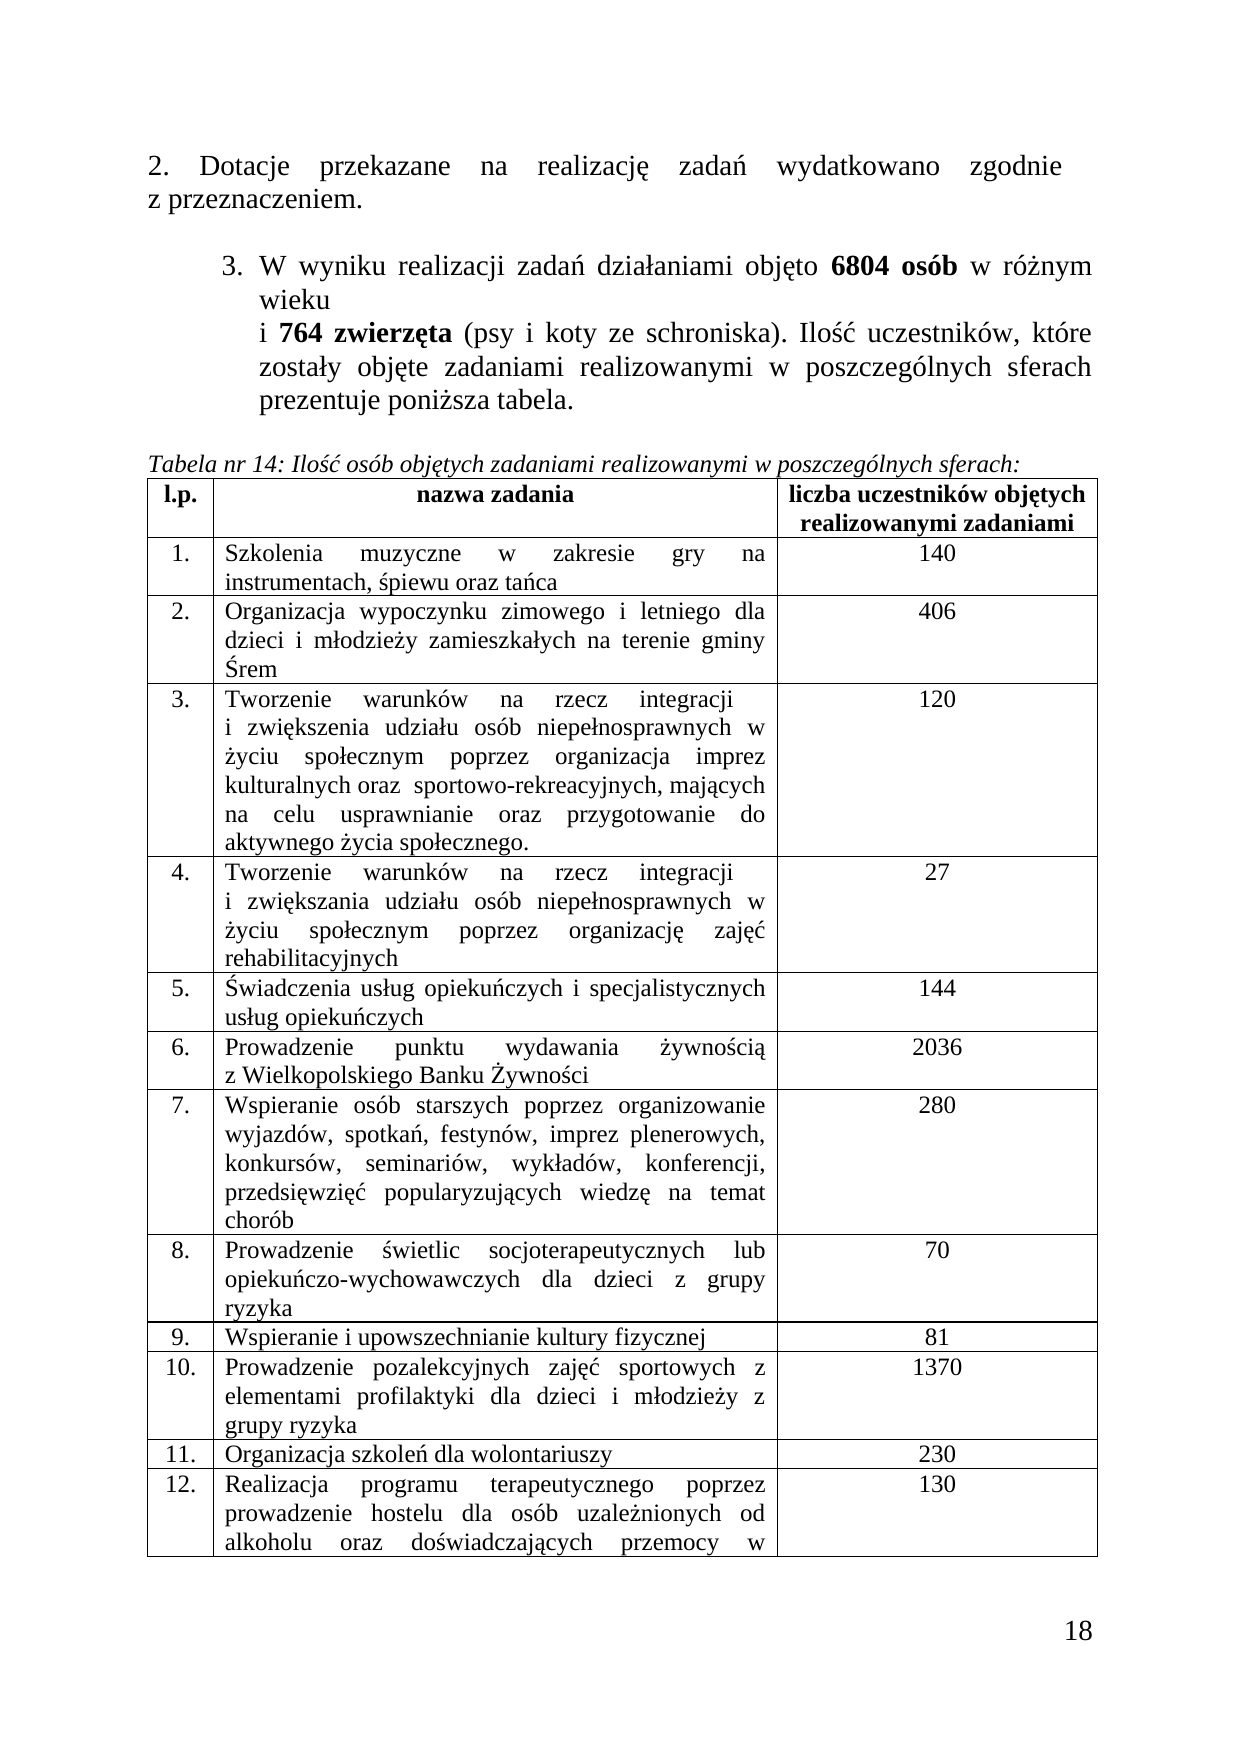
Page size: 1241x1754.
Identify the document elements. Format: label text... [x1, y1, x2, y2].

table_cell 5. [148, 973, 213, 1031]
table_cell Prowadzenie świetlic socjoterapeutycznych lub opiekuńczo-wychowawczych dla dzieci z grupy ryzyka [214, 1235, 777, 1321]
table_cell 8. [148, 1235, 213, 1321]
table_cell 11. [148, 1440, 213, 1468]
table_cell 7. [148, 1090, 213, 1234]
table_cell Tworzenie warunków na rzecz integracji i zwiększenia udziału osób niepełnosprawnych w życiu społecznym poprzez organizacja imprez kulturalnych oraz sportowo-rekreacyjnych, mających na celu usprawnianie oraz przygotowanie do aktywnego życia społecznego. [214, 684, 777, 856]
table_cell 140 [778, 538, 1097, 595]
table_cell 70 [778, 1235, 1097, 1321]
table_header liczba uczestników objętych realizowanymi zadaniami [778, 479, 1097, 537]
table_cell 120 [778, 684, 1097, 856]
text 2. Dotacje przekazane na realizację zadań wydatkowano zgodnie z przeznaczeniem. [148, 148, 1092, 215]
table_cell 27 [778, 857, 1097, 972]
table_cell Organizacja wypoczynku zimowego i letniego dla dzieci i młodzieży zamieszkałych na terenie gminy Śrem [214, 596, 777, 683]
table_cell 12. [148, 1469, 213, 1556]
table_cell Organizacja szkoleń dla wolontariuszy [214, 1440, 777, 1468]
table_cell 10. [148, 1352, 213, 1438]
table_cell Tworzenie warunków na rzecz integracji i zwiększania udziału osób niepełnosprawnych w życiu społecznym poprzez organizację zajęć rehabilitacyjnych [214, 857, 777, 972]
table_cell 2. [148, 596, 213, 683]
table_cell 406 [778, 596, 1097, 683]
table_cell Wspieranie i upowszechnianie kultury fizycznej [214, 1323, 777, 1351]
table_cell Szkolenia muzyczne w zakresie gry na instrumentach, śpiewu oraz tańca [214, 538, 777, 595]
table_cell 2036 [778, 1032, 1097, 1089]
table_cell 280 [778, 1090, 1097, 1234]
table_cell 6. [148, 1032, 213, 1089]
table_cell 4. [148, 857, 213, 972]
list W wyniku realizacji zadań działaniami objęto 6804 osób w różnym wieku i 764 zwierzęta (psy i koty ze schroniska). Ilość uczestników, które zostały objęte zadaniami realizowanymi w poszczególnych sferach prezentuje poniższa tabela. [221, 248, 1092, 416]
table_cell 9. [148, 1323, 213, 1351]
table_cell 1. [148, 538, 213, 595]
table_header l.p. [148, 479, 213, 537]
table_cell 230 [778, 1440, 1097, 1468]
table_cell 130 [778, 1469, 1097, 1556]
table_cell Prowadzenie punktu wydawania żywnością z Wielkopolskiego Banku Żywności [214, 1032, 777, 1089]
table_cell Wspieranie osób starszych poprzez organizowanie wyjazdów, spotkań, festynów, imprez plenerowych, konkursów, seminariów, wykładów, konferencji, przedsięwzięć popularyzujących wiedzę na temat chorób [214, 1090, 777, 1234]
table_header nazwa zadania [214, 479, 777, 537]
table_cell 81 [778, 1323, 1097, 1351]
table_cell 3. [148, 684, 213, 856]
table_cell 1370 [778, 1352, 1097, 1438]
table_cell Prowadzenie pozalekcyjnych zajęć sportowych z elementami profilaktyki dla dzieci i młodzieży z grupy ryzyka [214, 1352, 777, 1438]
text Tabela nr 14: Ilość osób objętych zadaniami realizowanymi w poszczególnych sferach: [148, 449, 1092, 478]
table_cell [214, 1469, 777, 1556]
table_cell 144 [778, 973, 1097, 1031]
table_cell Świadczenia usług opiekuńczych i specjalistycznych usług opiekuńczych [214, 973, 777, 1031]
